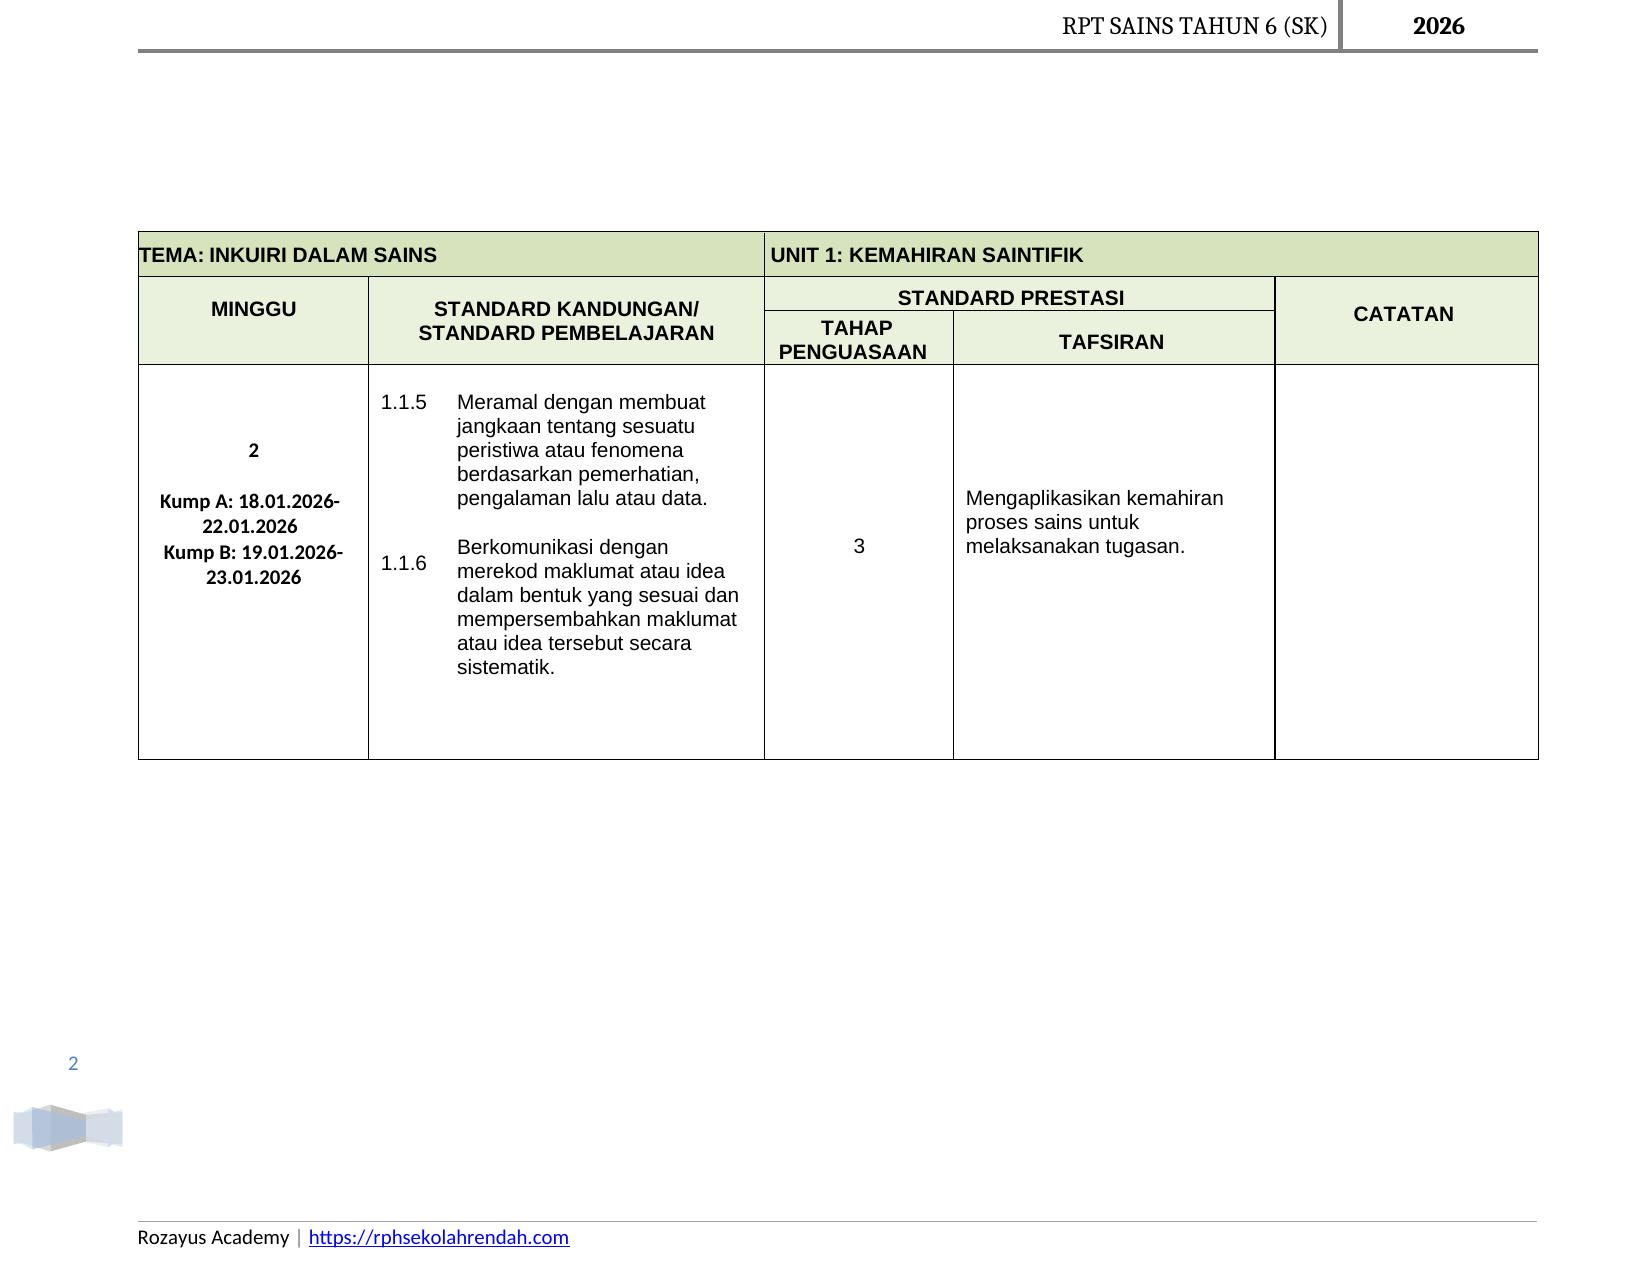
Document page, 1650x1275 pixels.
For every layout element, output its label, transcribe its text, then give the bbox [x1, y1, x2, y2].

table_cell CATATAN [1276, 277, 1538, 364]
table_cell [1276, 365, 1538, 759]
table_cell Meramal dengan membuat jangkaan tentang sesuatu peristiwa atau fenomena berdasarkan pemerhatian, pengalaman lalu atau data. Berkomunikasi dengan merekod maklumat atau idea dalam bentuk yang sesuai dan mempersembahkan maklumat atau idea tersebut secara sistematik. Menggunakan perhubungan ruang dan masa dengan menyusun kejadian sesuatu fenomena atau peristiwa mengikut kronologi berdasarkan masa. Mentafsir data dengan memilih idea yang relevan tentang objek, peristiwa atau pola yang terdapat pada data untuk membuat penerangan. [443, 365, 764, 759]
table_cell MINGGU [139, 277, 368, 364]
table_cell STANDARD PRESTASI [765, 277, 1274, 310]
table_cell TAFSIRAN [954, 311, 1274, 364]
table_cell 1.1.5 1.1.6 1.1.7 1.1.8 [369, 365, 443, 759]
table_cell TAHAP PENGUASAAN [765, 311, 953, 364]
table_cell Mengaplikasikan kemahiran proses sains untuk melaksanakan tugasan. [954, 365, 1274, 759]
table_cell 3 [765, 365, 953, 759]
table_header UNIT 1: KEMAHIRAN SAINTIFIK [765, 232, 1538, 276]
table_cell STANDARD KANDUNGAN/ STANDARD PEMBELAJARAN [369, 277, 764, 364]
table_cell 2 Kump A: 18.01.2026-22.01.2026 Kump B: 19.01.2026-23.01.2026 3 Kump A: 25.01.2026 - 29.01.2026 Kump B: 26.01.2026-30.01.2026 [139, 365, 368, 759]
table_header TEMA: INKUIRI DALAM SAINS [139, 232, 764, 276]
